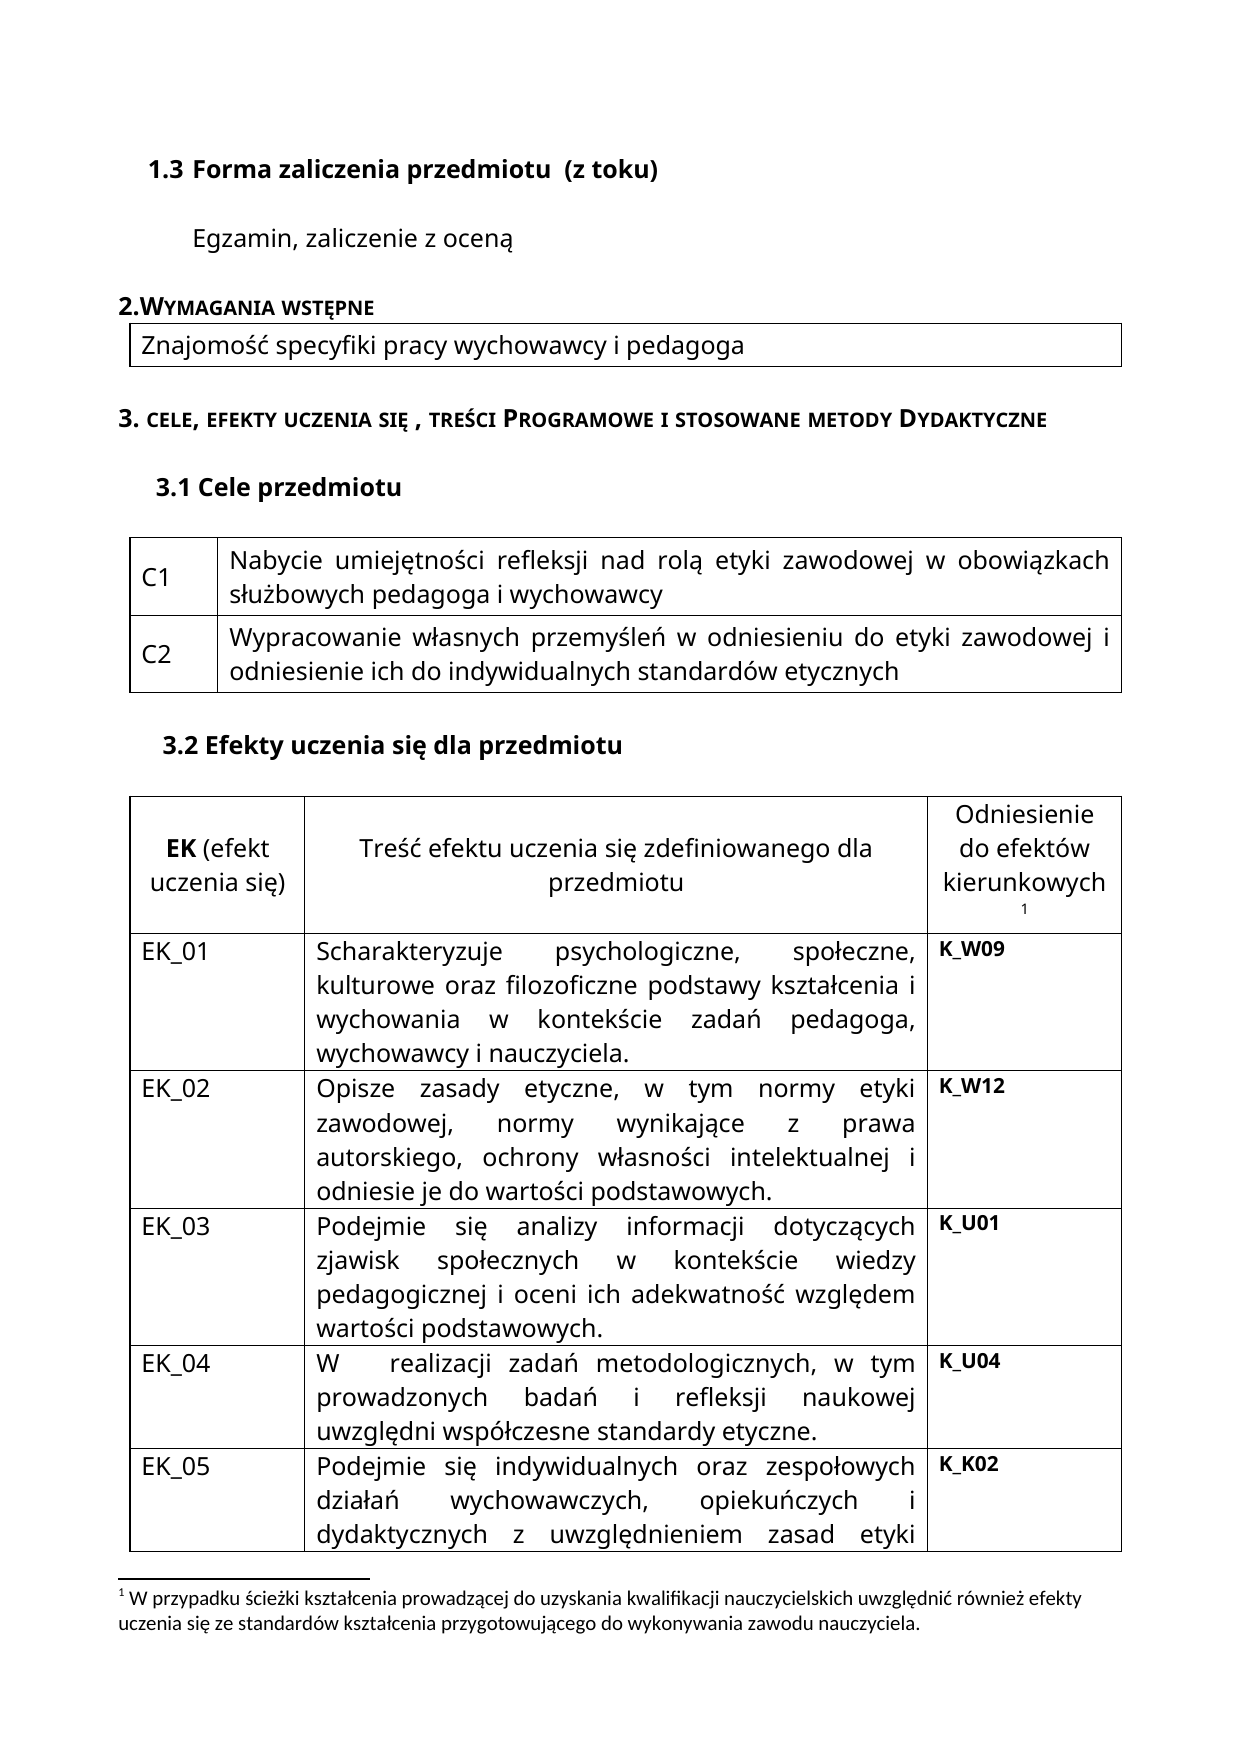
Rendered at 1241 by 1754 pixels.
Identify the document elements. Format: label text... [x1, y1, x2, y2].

table_cell K_K02 [928, 1449, 1121, 1551]
table_cell Opisze zasady etyczne, w tym normy etyki zawodowej, normy wynikające z prawa autorskiego, ochrony własności intelektualnej i odniesie je do wartości podstawowych. [305, 1071, 927, 1207]
table_cell Wypracowanie własnych przemyśleń w odniesieniu do etyki zawodowej i odniesienie ich do indywidualnych standardów etycznych [218, 616, 1121, 692]
text 1.3 Forma zaliczenia przedmiotu (z toku) [148, 152, 1122, 186]
table_cell EK_02 [131, 1071, 304, 1207]
table_cell C2 [131, 616, 217, 692]
table_cell K_U04 [928, 1346, 1121, 1448]
text 2.Wymagania wstępne [118, 288, 1122, 322]
table_header Znajomość specyfiki pracy wychowawcy i pedagoga [131, 324, 1121, 366]
table_cell W realizacji zadań metodologicznych, w tym prowadzonych badań i refleksji naukowej uwzględni współczesne standardy etyczne. [305, 1346, 927, 1448]
table_cell EK_05 [131, 1449, 304, 1551]
table_header Treść efektu uczenia się zdefiniowanego dla przedmiotu [305, 797, 927, 933]
table_cell Scharakteryzuje psychologiczne, społeczne, kulturowe oraz filozoficzne podstawy kształcenia i wychowania w kontekście zadań pedagoga, wychowawcy i nauczyciela. [305, 934, 927, 1070]
table_header Odniesienie do efektów kierunkowych [928, 797, 1121, 933]
table_header C1 [131, 538, 217, 615]
table_cell K_U01 [928, 1209, 1121, 1345]
table_cell EK_03 [131, 1209, 304, 1345]
table_cell EK_01 [131, 934, 304, 1070]
table_cell Podejmie się analizy informacji dotyczących zjawisk społecznych w kontekście wiedzy pedagogicznej i oceni ich adekwatność względem wartości podstawowych. [305, 1209, 927, 1345]
text 3.1 Cele przedmiotu [156, 469, 1122, 503]
table_header Nabycie umiejętności refleksji nad rolą etyki zawodowej w obowiązkach służbowych pedagoga i wychowawcy [218, 538, 1121, 615]
table_cell K_W09 [928, 934, 1121, 1070]
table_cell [305, 1449, 927, 1551]
table_header EK (efekt uczenia się) [131, 797, 304, 933]
text 3.2 Efekty uczenia się dla przedmiotu [162, 727, 1122, 761]
table_cell K_W12 [928, 1071, 1121, 1207]
table_cell EK_04 [131, 1346, 304, 1448]
text 3. cele, efekty uczenia się , treści Programowe i stosowane metody Dydaktyczne [118, 401, 1122, 435]
text Egzamin, zaliczenie z oceną [192, 220, 1122, 254]
